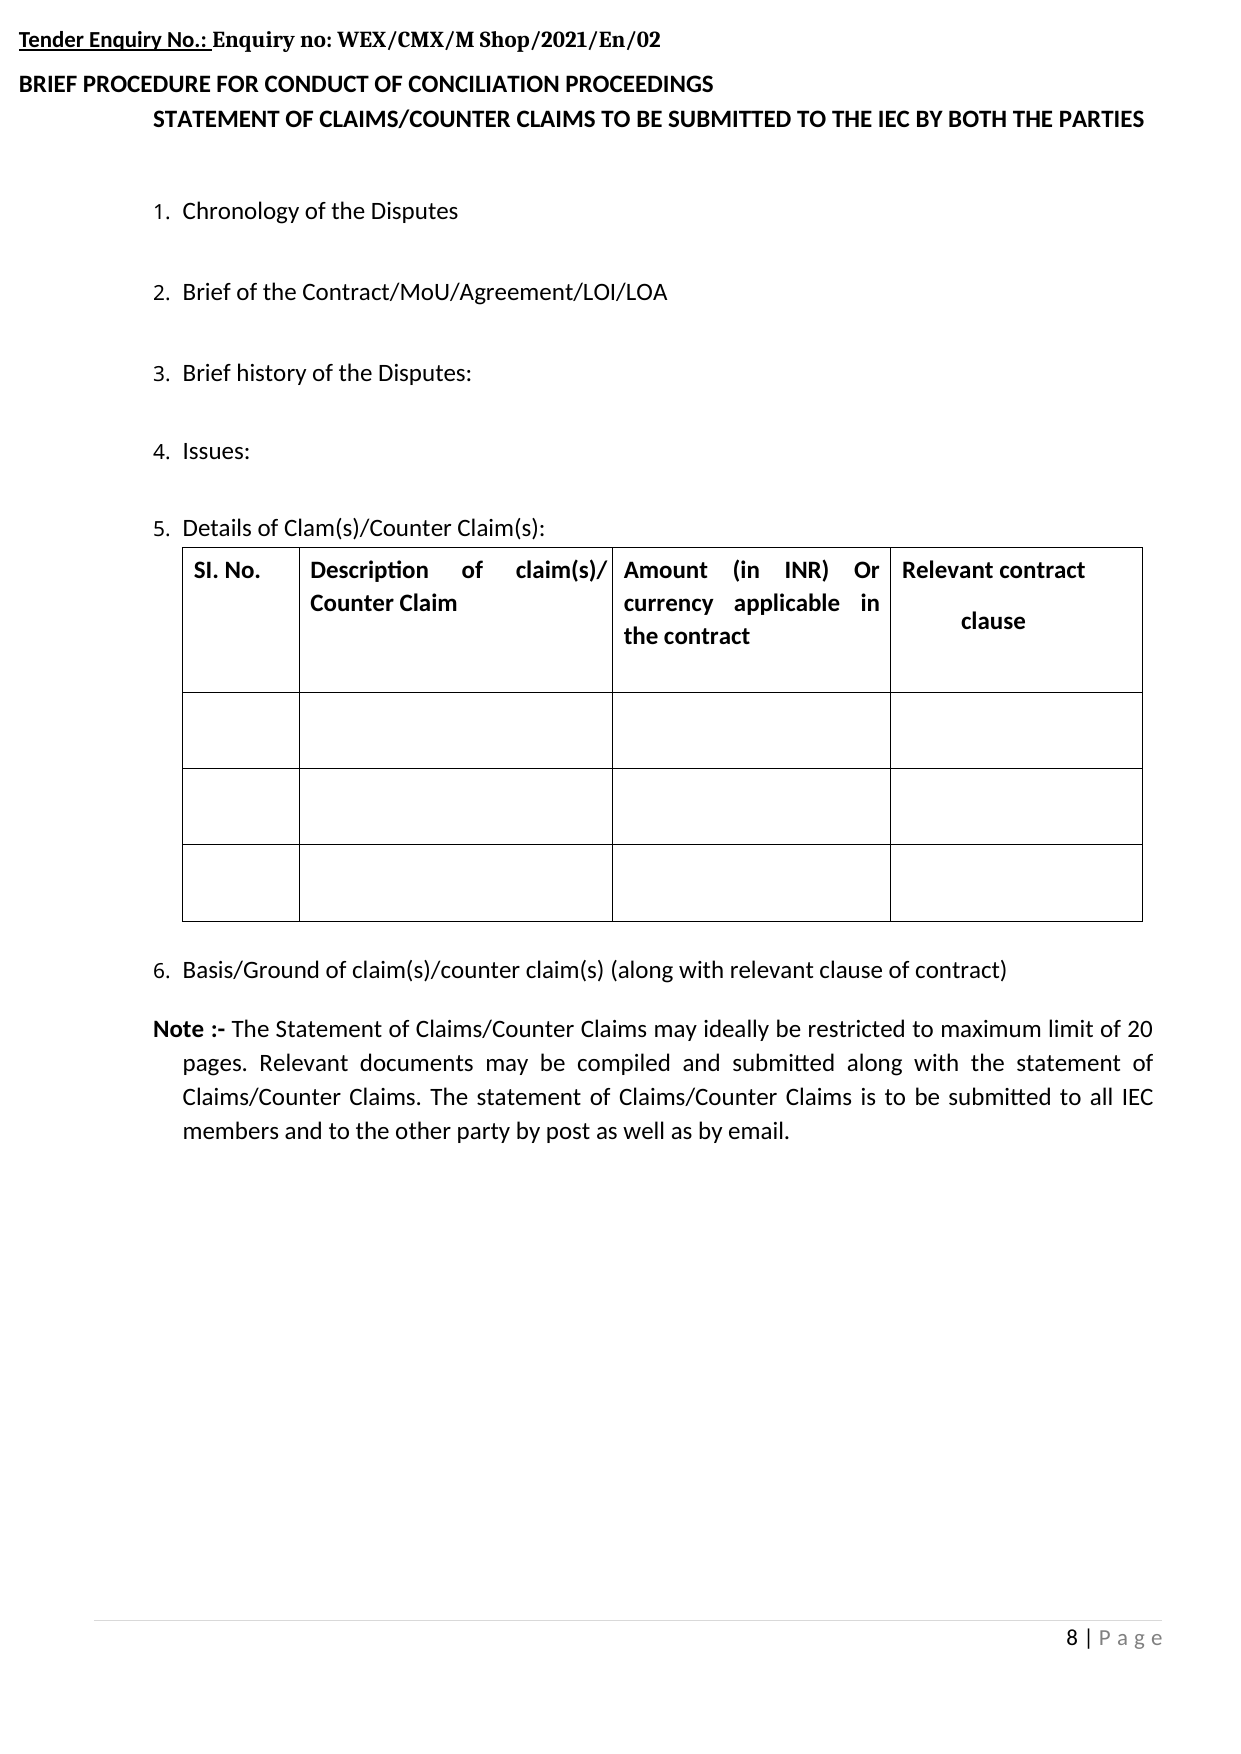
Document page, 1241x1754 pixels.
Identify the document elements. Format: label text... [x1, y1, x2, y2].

list Brief history of the Disputes: [153, 357, 1155, 388]
table_header Amount (in INR) Or currency applicable in the contract [613, 548, 890, 692]
table_cell [891, 693, 1142, 768]
table_cell [613, 693, 890, 768]
table_cell [613, 769, 890, 844]
table_cell [183, 693, 299, 768]
table_header Description of claim(s)/ Counter Claim [300, 548, 612, 692]
table_cell [891, 769, 1142, 844]
table_cell [300, 845, 612, 921]
table_cell [183, 845, 299, 921]
table_header Relevant contract clause [891, 548, 1142, 692]
text Note :- The Statement of Claims/Counter Claims may ideally be restricted to maximum limit of 20 pages. Relevant documents may be compiled and submitted along with the statement of Claims/Counter Claims. The statement of Claims/Counter Claims is to be submitted to all IEC members and to the other party by post as well as by email. [153, 1014, 1155, 1146]
table_cell [183, 769, 299, 844]
table_cell [300, 769, 612, 844]
list Chronology of the Disputes [153, 195, 1155, 226]
table_cell [300, 693, 612, 768]
list Basis/Ground of claim(s)/counter claim(s) (along with relevant clause of contract) [153, 954, 1155, 984]
table_header SI. No. [183, 548, 299, 692]
table_cell [613, 845, 890, 921]
table_cell [891, 845, 1142, 921]
list Details of Clam(s)/Counter Claim(s): [153, 512, 1155, 543]
list Brief of the Contract/MoU/Agreement/LOI/LOA [153, 276, 1155, 307]
list Issues: [153, 435, 1155, 465]
text STATEMENT OF CLAIMS/COUNTER CLAIMS TO BE SUBMITTED TO THE IEC BY BOTH THE PARTIES [153, 103, 1162, 134]
